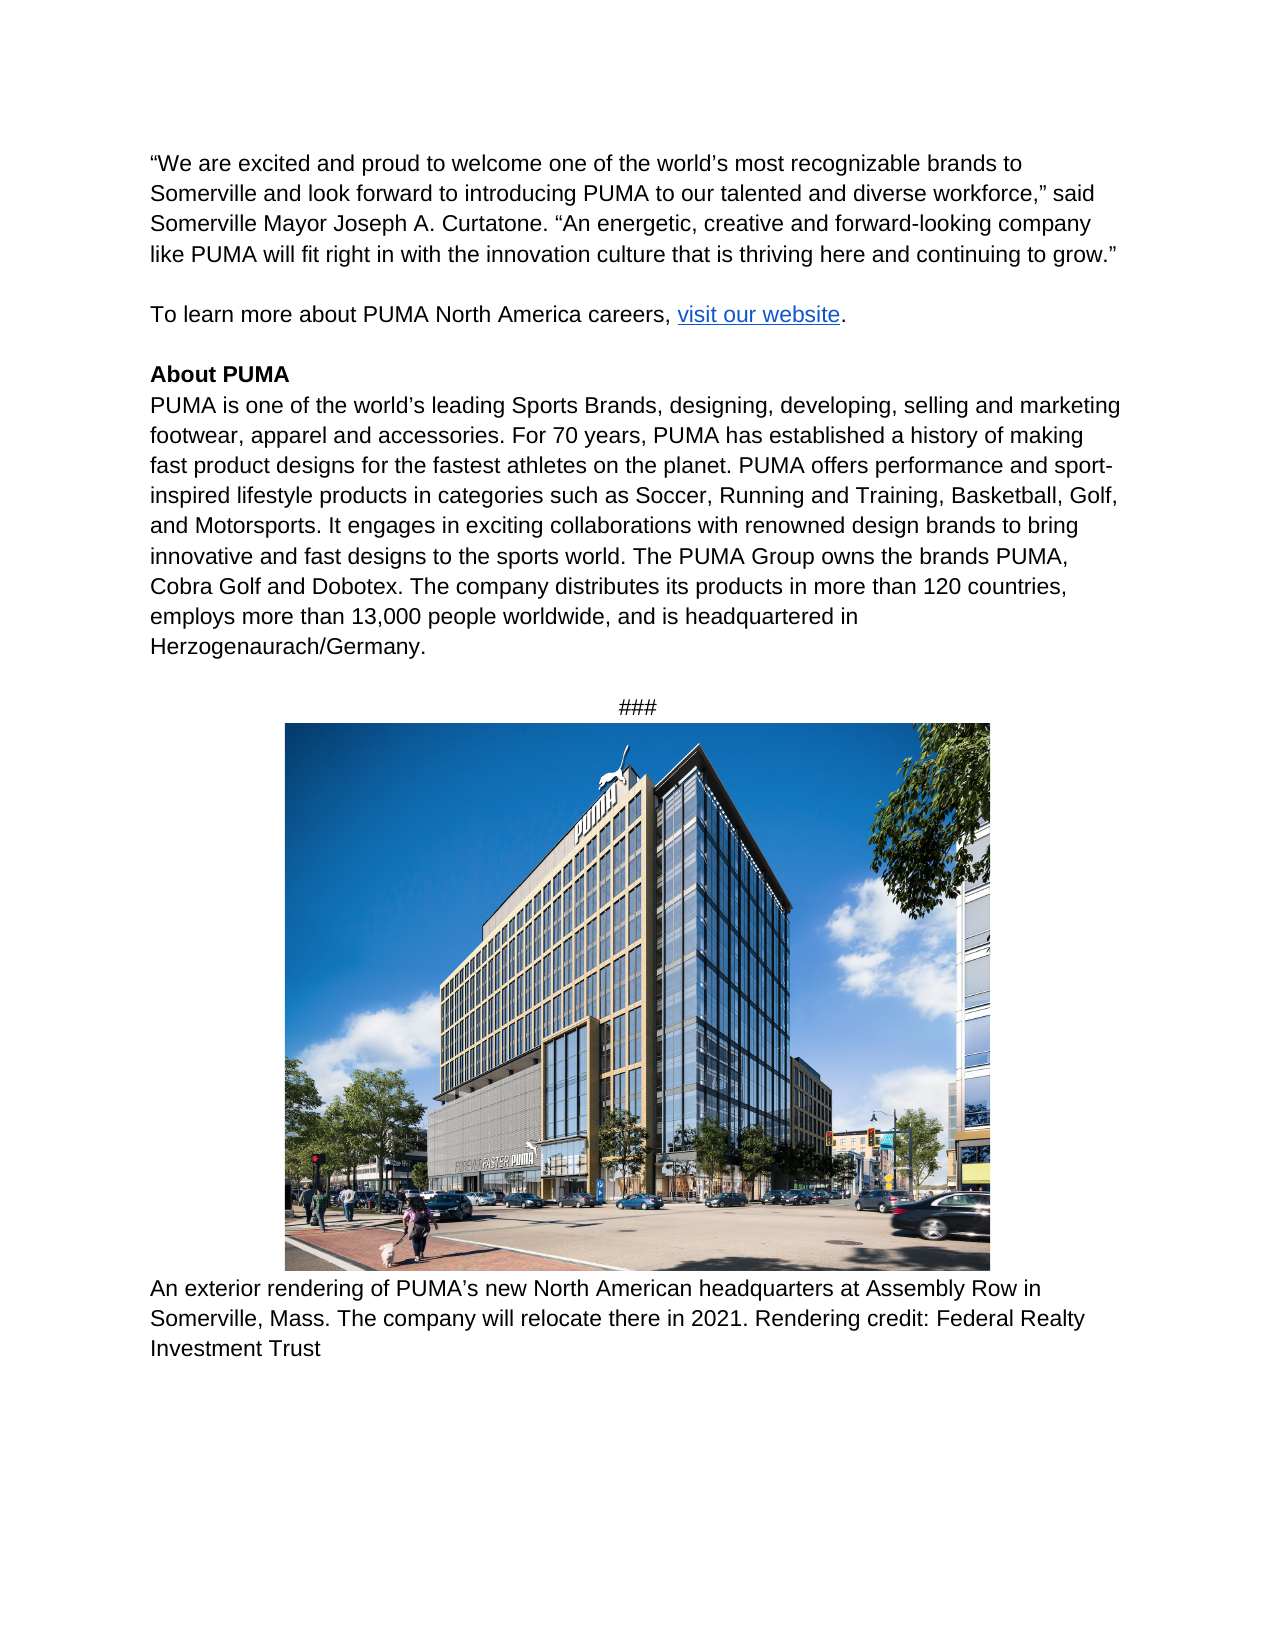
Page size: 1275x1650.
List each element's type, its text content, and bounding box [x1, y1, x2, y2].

picture [284, 723, 991, 1271]
text An exterior rendering of PUMA’s new North American headquarters at Assembly Row in Somerville, Mass. The company will relocate there in 2021. Rendering credit: Federal Realty Investment Trust [150, 1274, 1125, 1361]
text PUMA is one of the world’s leading Sports Brands, designing, developing, selling and marketing footwear, apparel and accessories. For 70 years, PUMA has established a history of making fast product designs for the fastest athletes on the planet. PUMA offers performance and sport-inspired lifestyle products in categories such as Soccer, Running and Training, Basketball, Golf, and Motorsports. It engages in exciting collaborations with renowned design brands to bring innovative and fast designs to the sports world. The PUMA Group owns the brands PUMA, Cobra Golf and Dobotex. The company distributes its products in more than 120 countries, employs more than 13,000 people worldwide, and is headquartered in Herzogenaurach/Germany. [150, 392, 1125, 660]
text To learn more about PUMA North America careers, visit our website. [150, 301, 1125, 327]
text ### [150, 694, 1125, 720]
text “We are excited and proud to welcome one of the world’s most recognizable brands to Somerville and look forward to introducing PUMA to our talented and diverse workforce,” said Somerville Mayor Joseph A. Curtatone. “An energetic, creative and forward-looking company like PUMA will fit right in with the innovation culture that is thriving here and continuing to grow.” [150, 150, 1125, 267]
text About PUMA [150, 361, 1125, 388]
